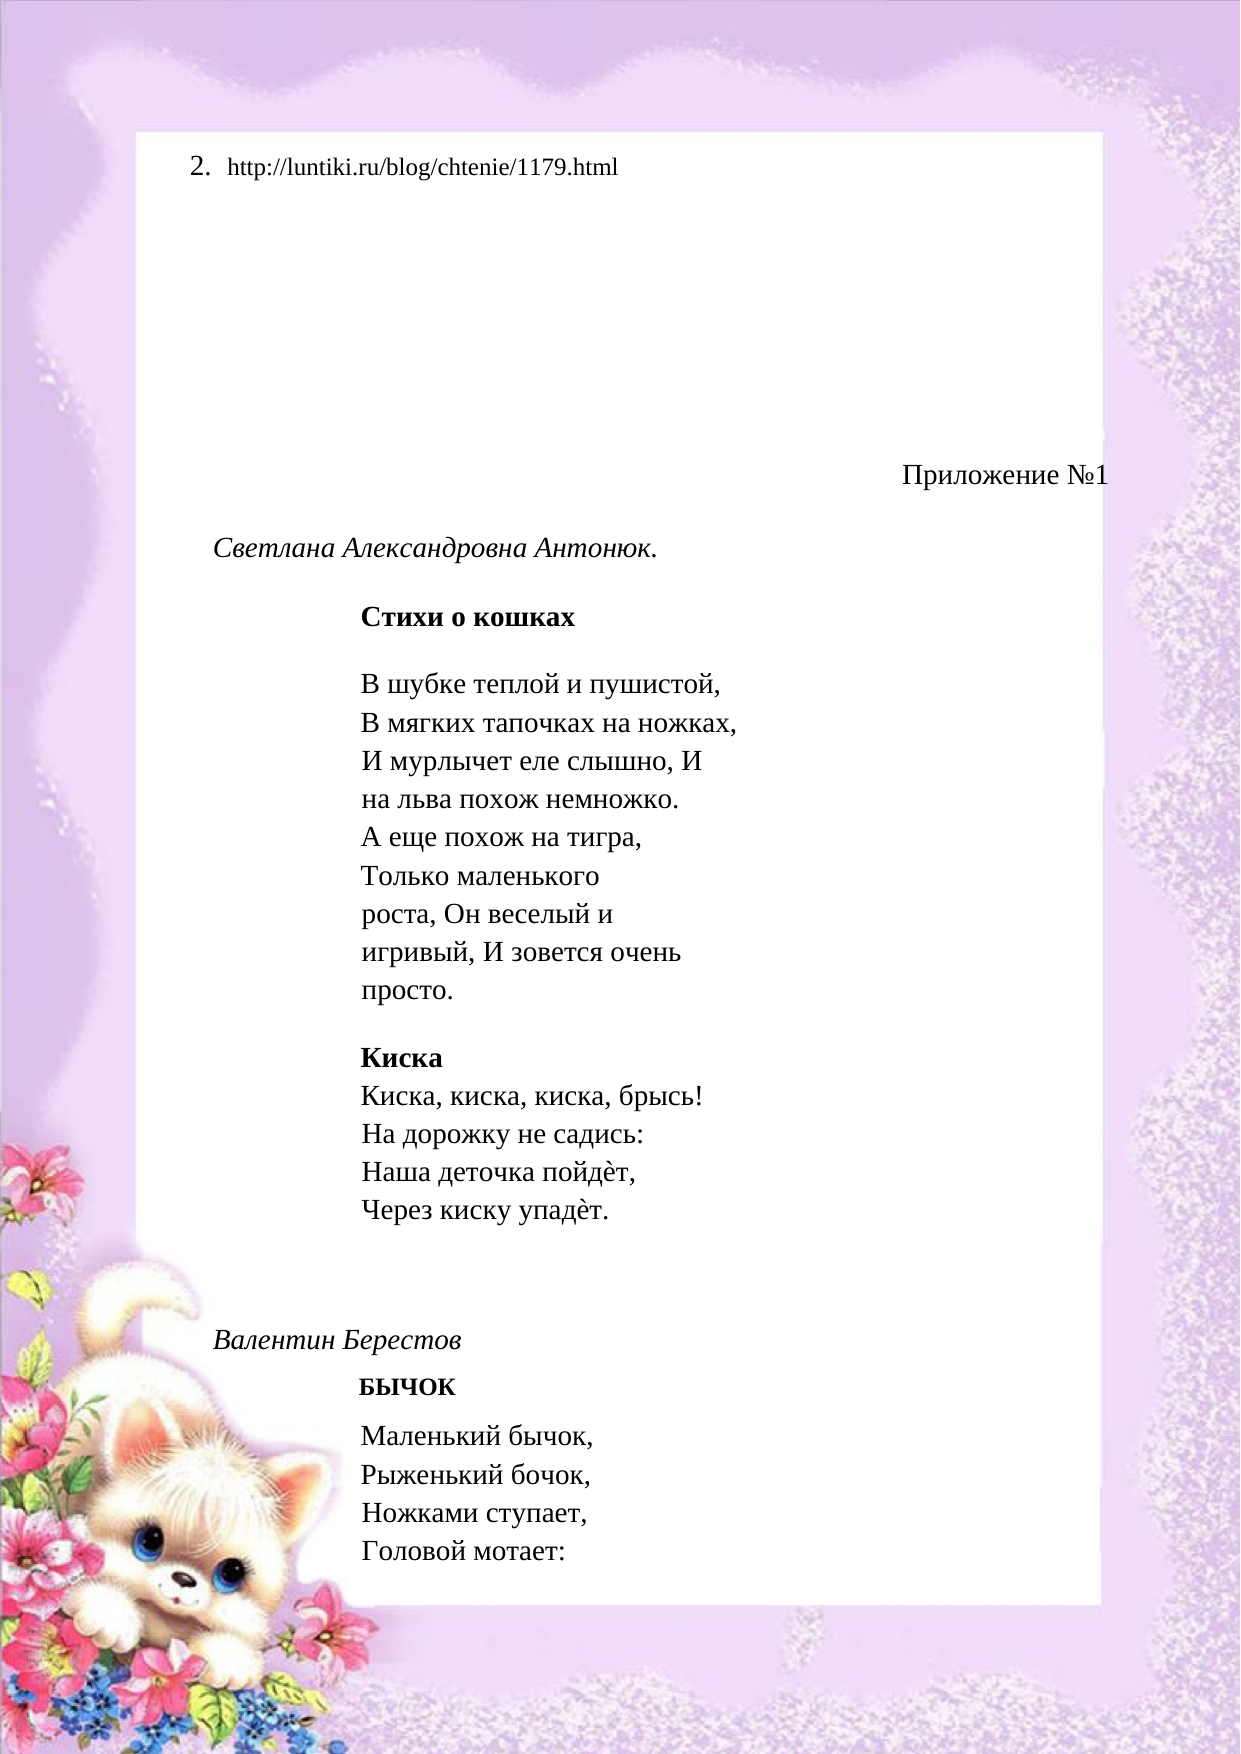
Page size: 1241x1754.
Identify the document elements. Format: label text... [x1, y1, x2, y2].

text Светлана Александровна Антонюк. [213, 530, 1121, 563]
picture [0, 0, 1241, 1754]
text БЫЧОК [359, 1372, 1126, 1401]
text Валентин Берестов [213, 1322, 1121, 1356]
text Рыженький бочок, Ножками ступает, Головой мотает: [360, 1457, 706, 1566]
text В шубке теплой и пушистой, [360, 666, 1108, 700]
list http://luntiki.ru/blog/chtenie/1179.html [189, 148, 1117, 181]
text Стихи о кошках [360, 599, 1126, 632]
text Киска [360, 1040, 1126, 1074]
text Киска, киска, киска, брысь! На дорожку не садись: Наша деточка пойдѐт, Через киску упадѐт. [360, 1078, 719, 1226]
text А еще похож на тигра, [360, 819, 1108, 853]
text Только маленького роста, Он веселый и игривый, И зовется очень просто. [360, 858, 682, 1005]
text Приложение №1 [124, 457, 1109, 491]
text В мягких тапочках на ножках, И мурлычет еле слышно, И на льва похож немножко. [360, 705, 737, 814]
text Маленький бычок, [360, 1418, 1108, 1452]
